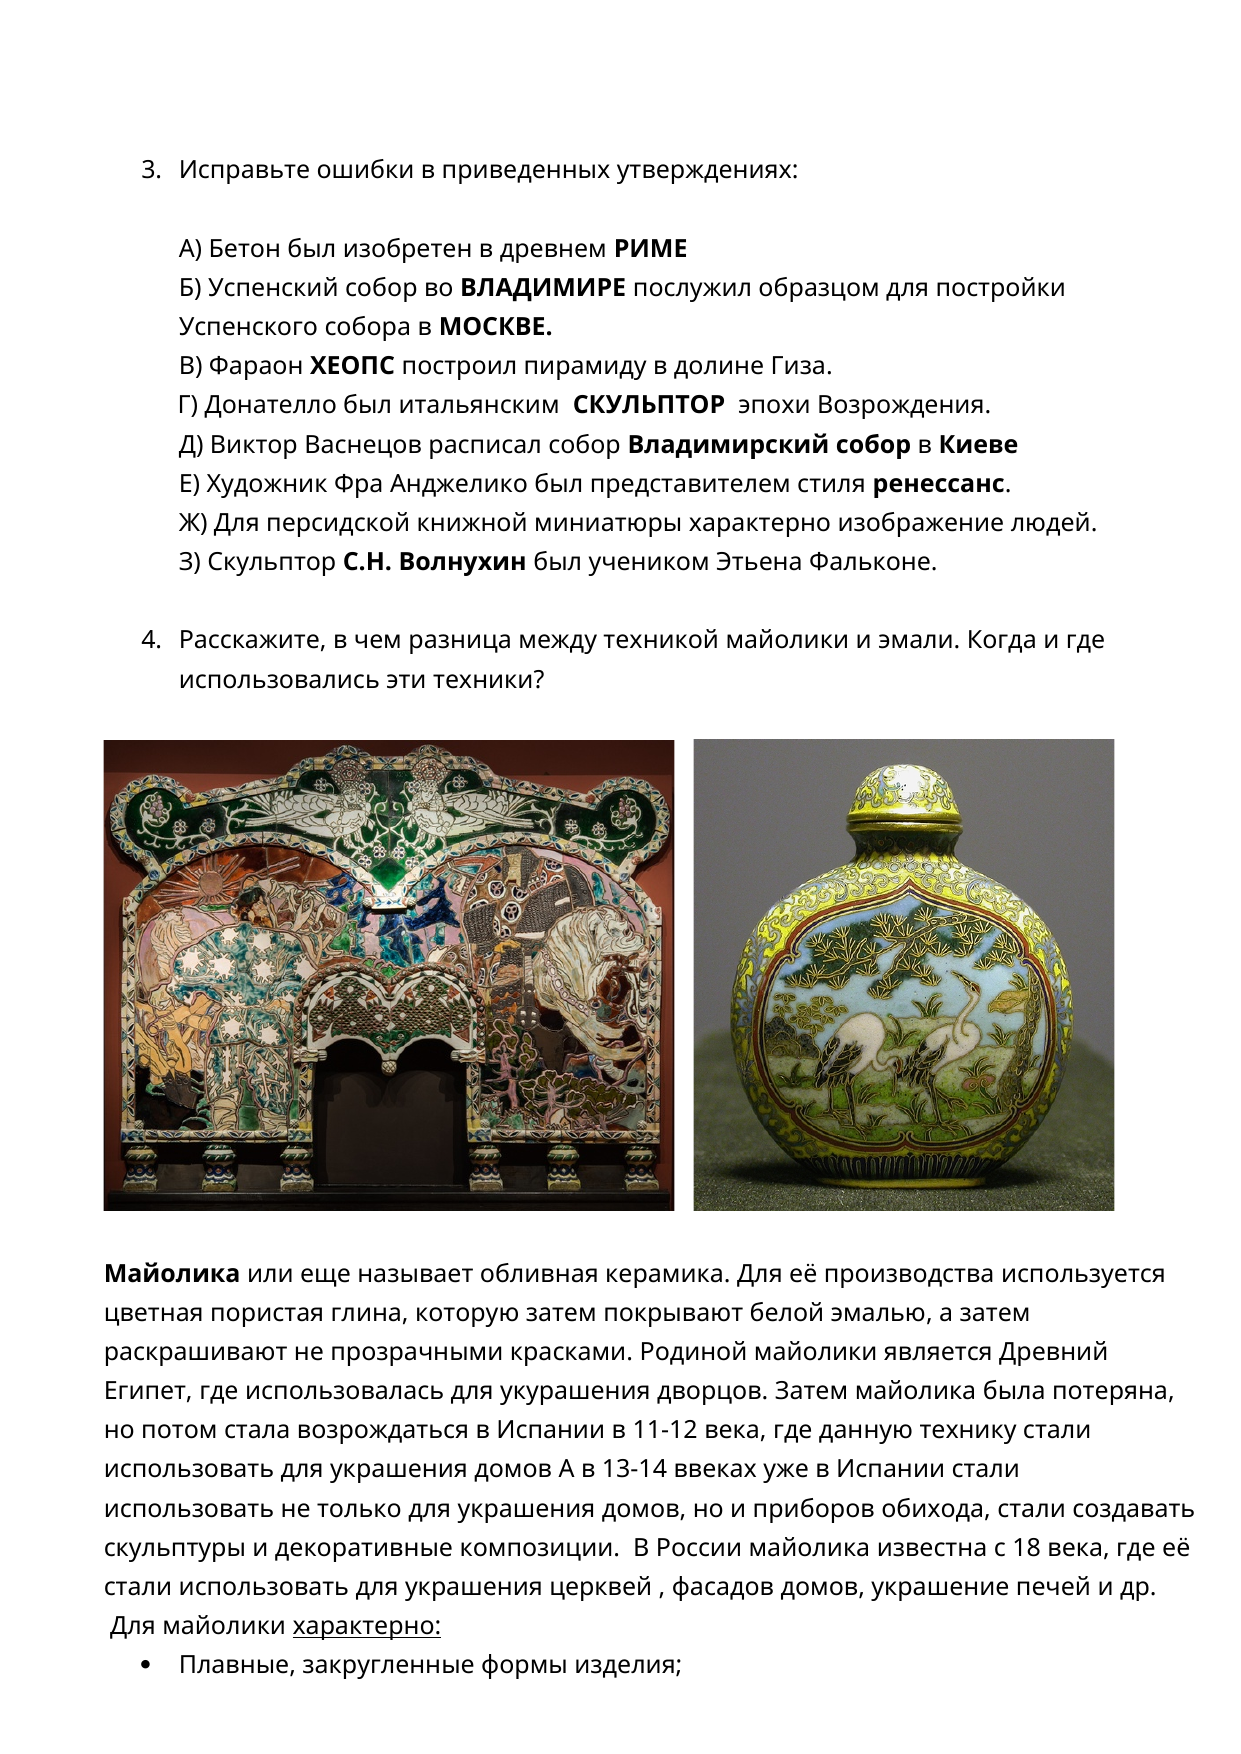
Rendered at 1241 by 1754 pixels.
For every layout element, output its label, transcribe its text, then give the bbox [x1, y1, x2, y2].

text Майолика или еще называет обливная керамика. Для её производства используется цветная пористая глина, которую затем покрывают белой эмалью, а затем раскрашивают не прозрачными красками. Родиной майолики является Древний Египет, где использовалась для укурашения дворцов. Затем майолика была потеряна, но потом стала возрождаться в Испании в 11-12 века, где данную технику стали использовать для украшения домов А в 13-14 ввеках уже в Испании стали использовать не только для украшения домов, но и приборов обихода, стали создавать скульптуры и декоративные композиции. В России майолика известна с 18 века, где её стали использовать для украшения церквей , фасадов домов, украшение печей и др. [103, 1255, 1196, 1603]
list Расскажите, в чем разница между техникой майолики и эмали. Когда и где использовались эти техники? [141, 622, 1196, 695]
list Е) Художник Фра Анджелико был представителем стиля ренессанс. [178, 466, 1196, 499]
list В) Фараон ХЕОПС построил пирамиду в долине Гиза. [178, 348, 1196, 382]
text Для майолики характерно: [103, 1608, 1196, 1642]
picture [103, 740, 675, 1211]
list Д) Виктор Васнецов расписал собор Владимирский собор в Киеве [178, 426, 1196, 460]
list З) Скульптор С.Н. Волнухин был учеником Этьена Фальконе. [178, 544, 1196, 578]
list А) Бетон был изобретен в древнем РИМЕ [178, 231, 1196, 264]
list Ж) Для персидской книжной миниатюры характерно изображение людей. [178, 505, 1196, 539]
list Исправьте ошибки в приведенных утверждениях: [141, 152, 1196, 186]
text Г) Донателло был итальянским СКУЛЬПТОР эпохи Возрождения. [103, 387, 1196, 421]
picture [693, 739, 1115, 1211]
list Плавные, закругленные формы изделия; [141, 1647, 1196, 1681]
list Б) Успенский собор во ВЛАДИМИРЕ послужил образцом для постройки Успенского собора в МОСКВЕ. [178, 270, 1196, 343]
